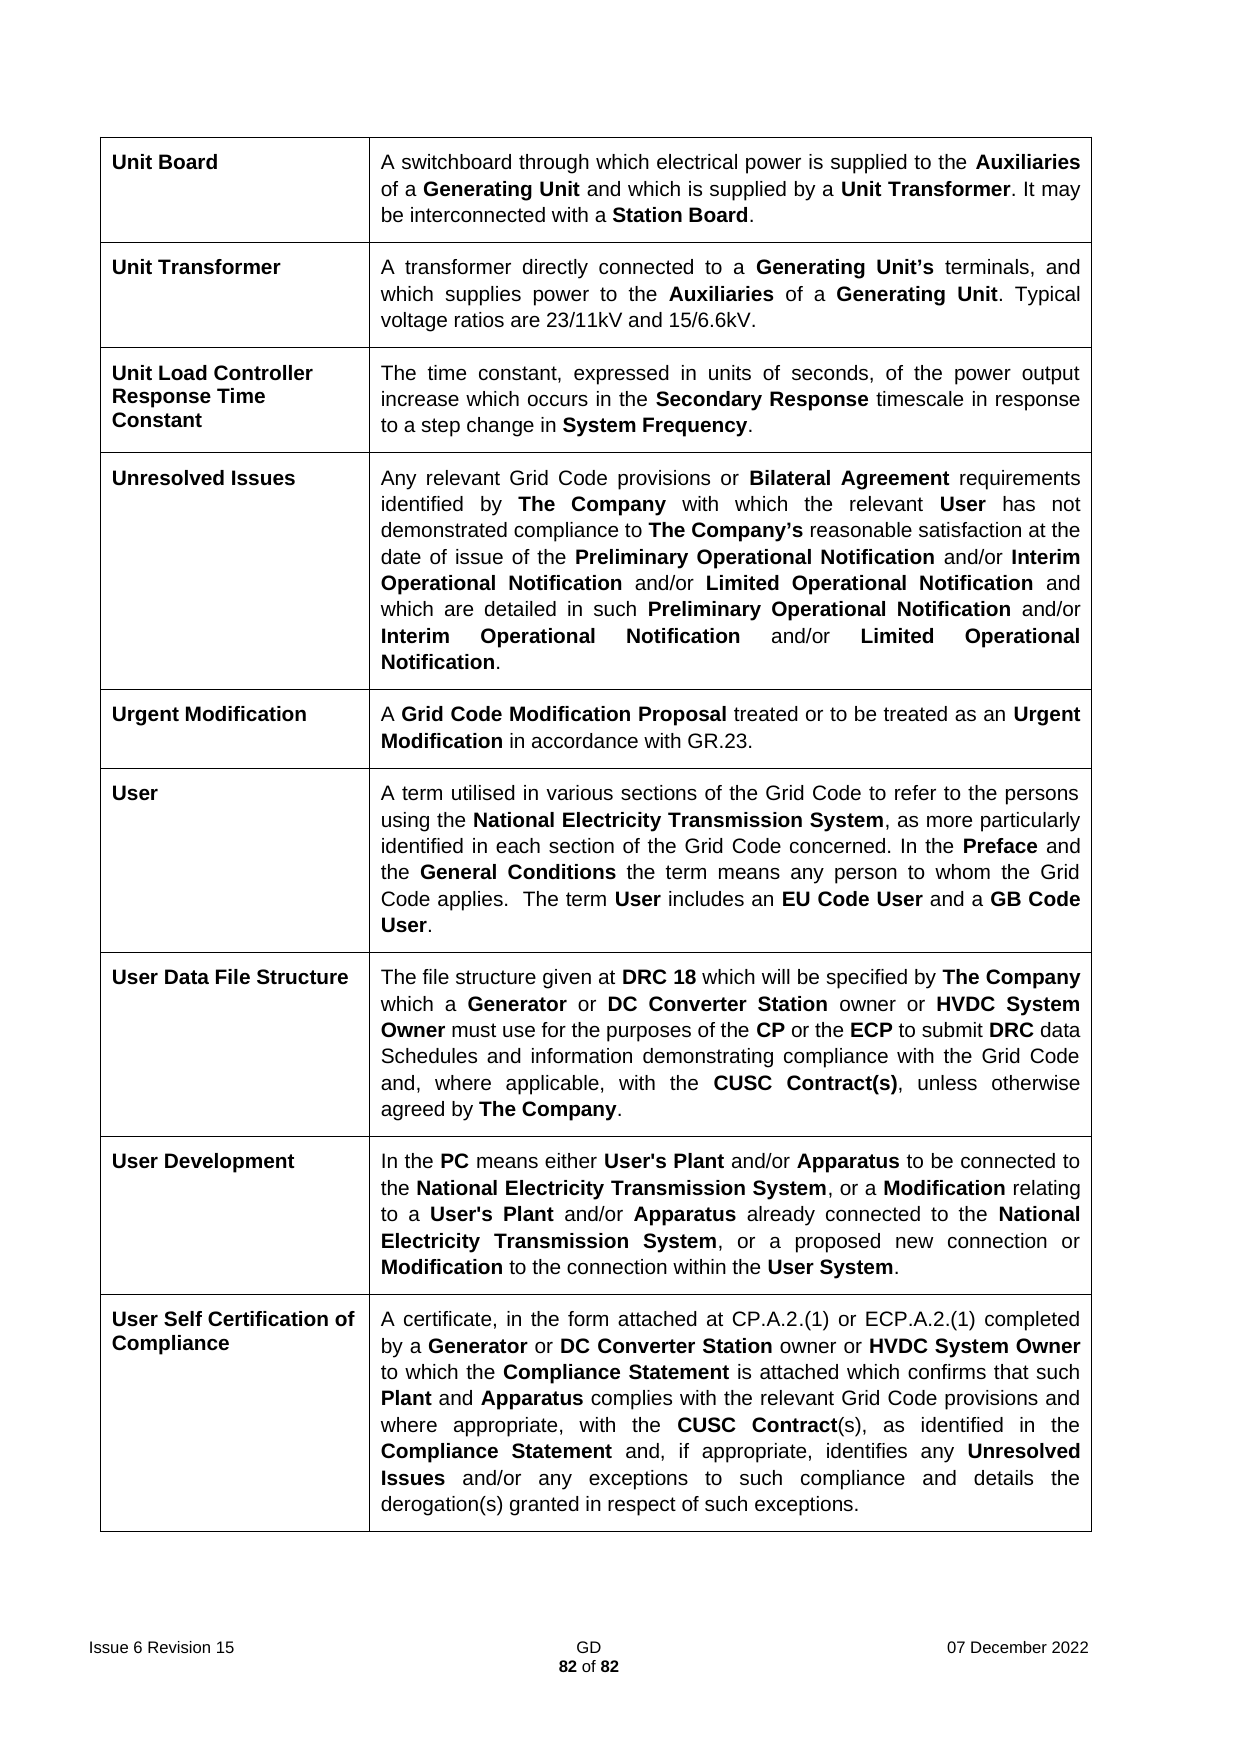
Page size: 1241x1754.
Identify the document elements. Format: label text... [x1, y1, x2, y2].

table_cell User Self Certification of Compliance [101, 1295, 369, 1531]
table_cell A term utilised in various sections of the Grid Code to refer to the persons using the National Electricity Transmission System, as more particularly identified in each section of the Grid Code concerned. In the Preface and the General Conditions the term means any person to whom the Grid Code applies. The term User includes an EU Code User and a GB Code User. [370, 769, 1091, 952]
table_cell The time constant, expressed in units of seconds, of the power output increase which occurs in the Secondary Response timescale in response to a step change in System Frequency. [370, 348, 1091, 452]
table_cell A switchboard through which electrical power is supplied to the Auxiliaries of a Generating Unit and which is supplied by a Unit Transformer. It may be interconnected with a Station Board. [370, 138, 1091, 242]
table_cell In the PC means either User's Plant and/or Apparatus to be connected to the National Electricity Transmission System, or a Modification relating to a User's Plant and/or Apparatus already connected to the National Electricity Transmission System, or a proposed new connection or Modification to the connection within the User System. [370, 1137, 1091, 1294]
table_cell User [101, 769, 369, 952]
table_cell Unit Transformer [101, 243, 369, 347]
table_cell Unit Load Controller Response Time Constant [101, 348, 369, 452]
table_cell Urgent Modification [101, 690, 369, 767]
table_cell A Grid Code Modification Proposal treated or to be treated as an Urgent Modification in accordance with GR.23. [370, 690, 1091, 767]
table_cell The file structure given at DRC 18 which will be specified by The Company which a Generator or DC Converter Station owner or HVDC System Owner must use for the purposes of the CP or the ECP to submit DRC data Schedules and information demonstrating compliance with the Grid Code and, where applicable, with the CUSC Contract(s), unless otherwise agreed by The Company. [370, 953, 1091, 1136]
table_cell Unresolved Issues [101, 453, 369, 689]
table_cell Any relevant Grid Code provisions or Bilateral Agreement requirements identified by The Company with which the relevant User has not demonstrated compliance to The Company’s reasonable satisfaction at the date of issue of the Preliminary Operational Notification and/or Interim Operational Notification and/or Limited Operational Notification and which are detailed in such Preliminary Operational Notification and/or Interim Operational Notification and/or Limited Operational Notification. [370, 453, 1091, 689]
table_cell A certificate, in the form attached at CP.A.2.(1) or ECP.A.2.(1) completed by a Generator or DC Converter Station owner or HVDC System Owner to which the Compliance Statement is attached which confirms that such Plant and Apparatus complies with the relevant Grid Code provisions and where appropriate, with the CUSC Contract(s), as identified in the Compliance Statement and, if appropriate, identifies any Unresolved Issues and/or any exceptions to such compliance and details the derogation(s) granted in respect of such exceptions. [370, 1295, 1091, 1531]
table_cell Unit Board [101, 138, 369, 242]
table_cell User Development [101, 1137, 369, 1294]
table_cell User Data File Structure [101, 953, 369, 1136]
table_cell A transformer directly connected to a Generating Unit’s terminals, and which supplies power to the Auxiliaries of a Generating Unit. Typical voltage ratios are 23/11kV and 15/6.6kV. [370, 243, 1091, 347]
